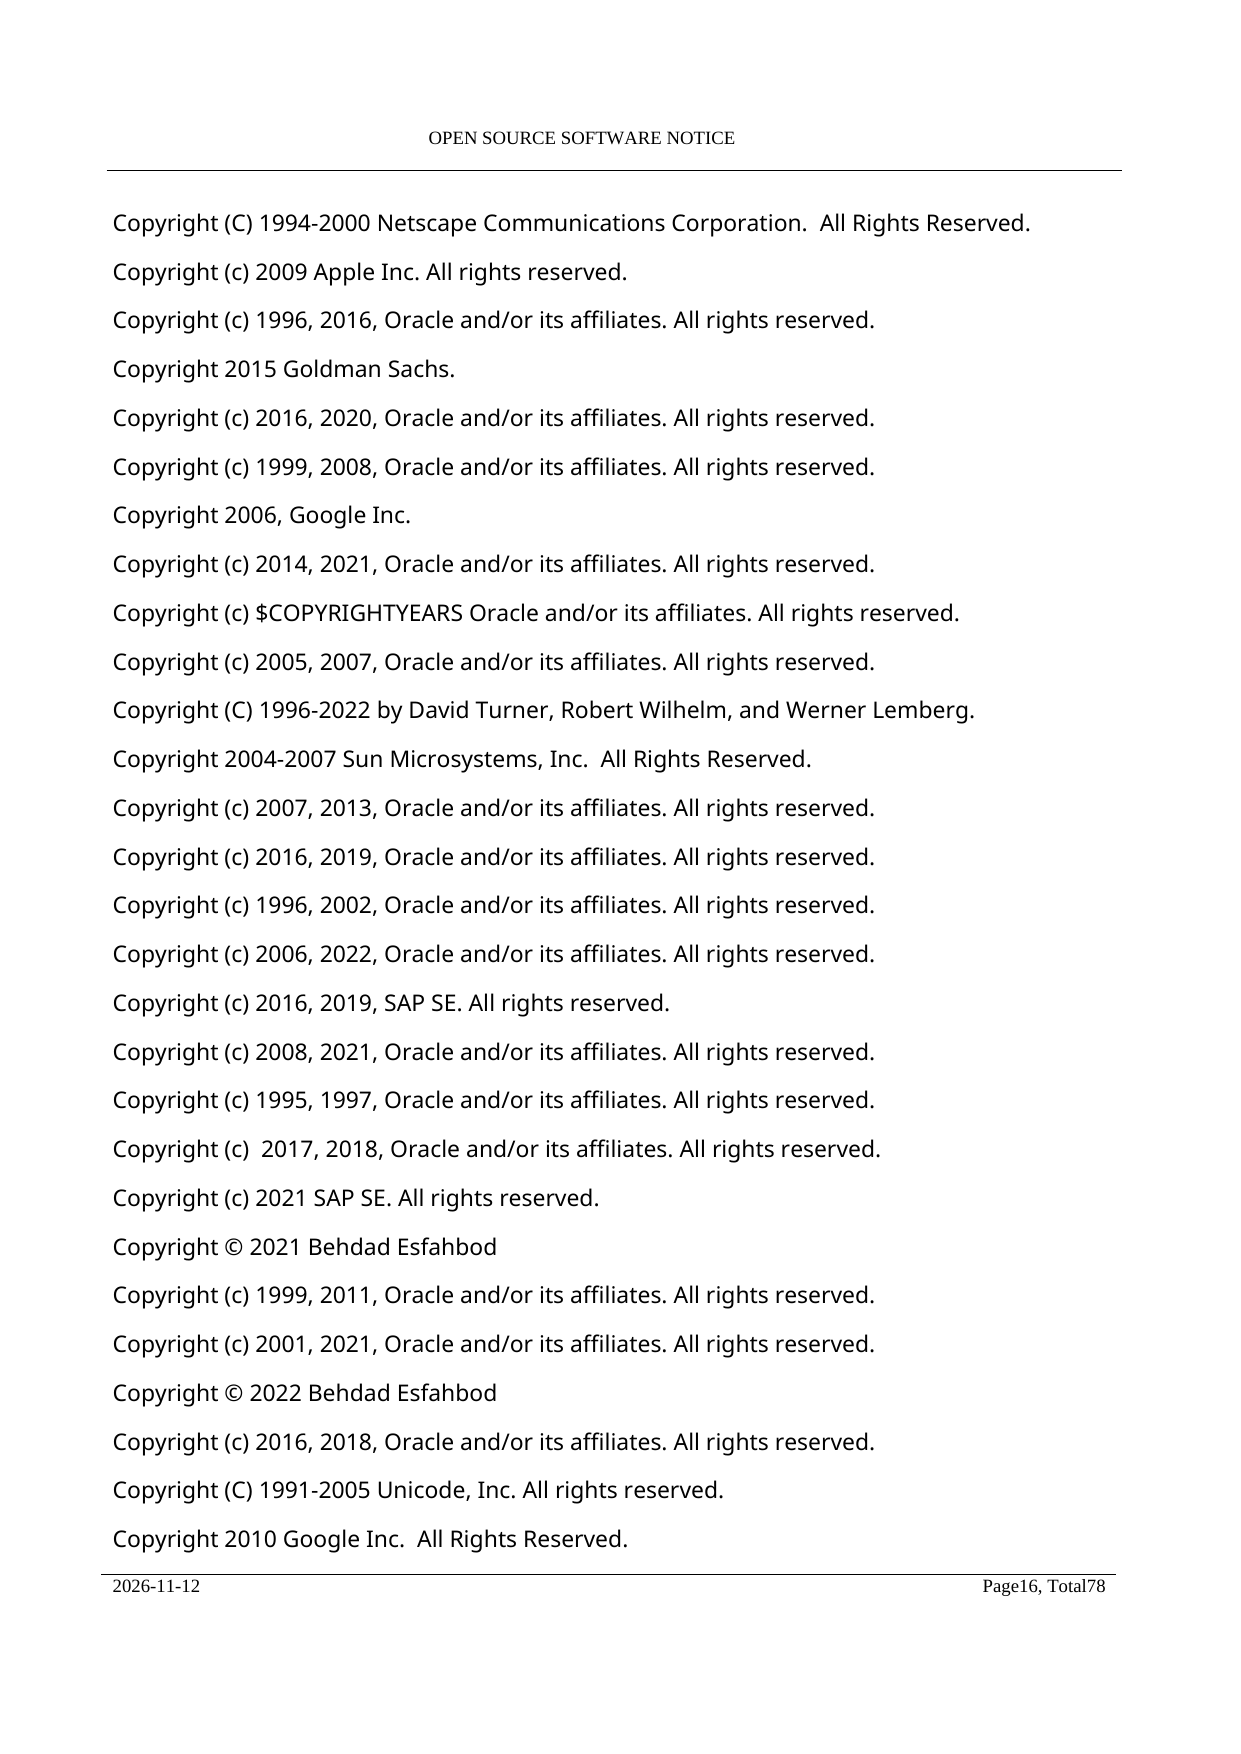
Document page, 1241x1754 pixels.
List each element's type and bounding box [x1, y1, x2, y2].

text [112, 206, 1128, 1555]
